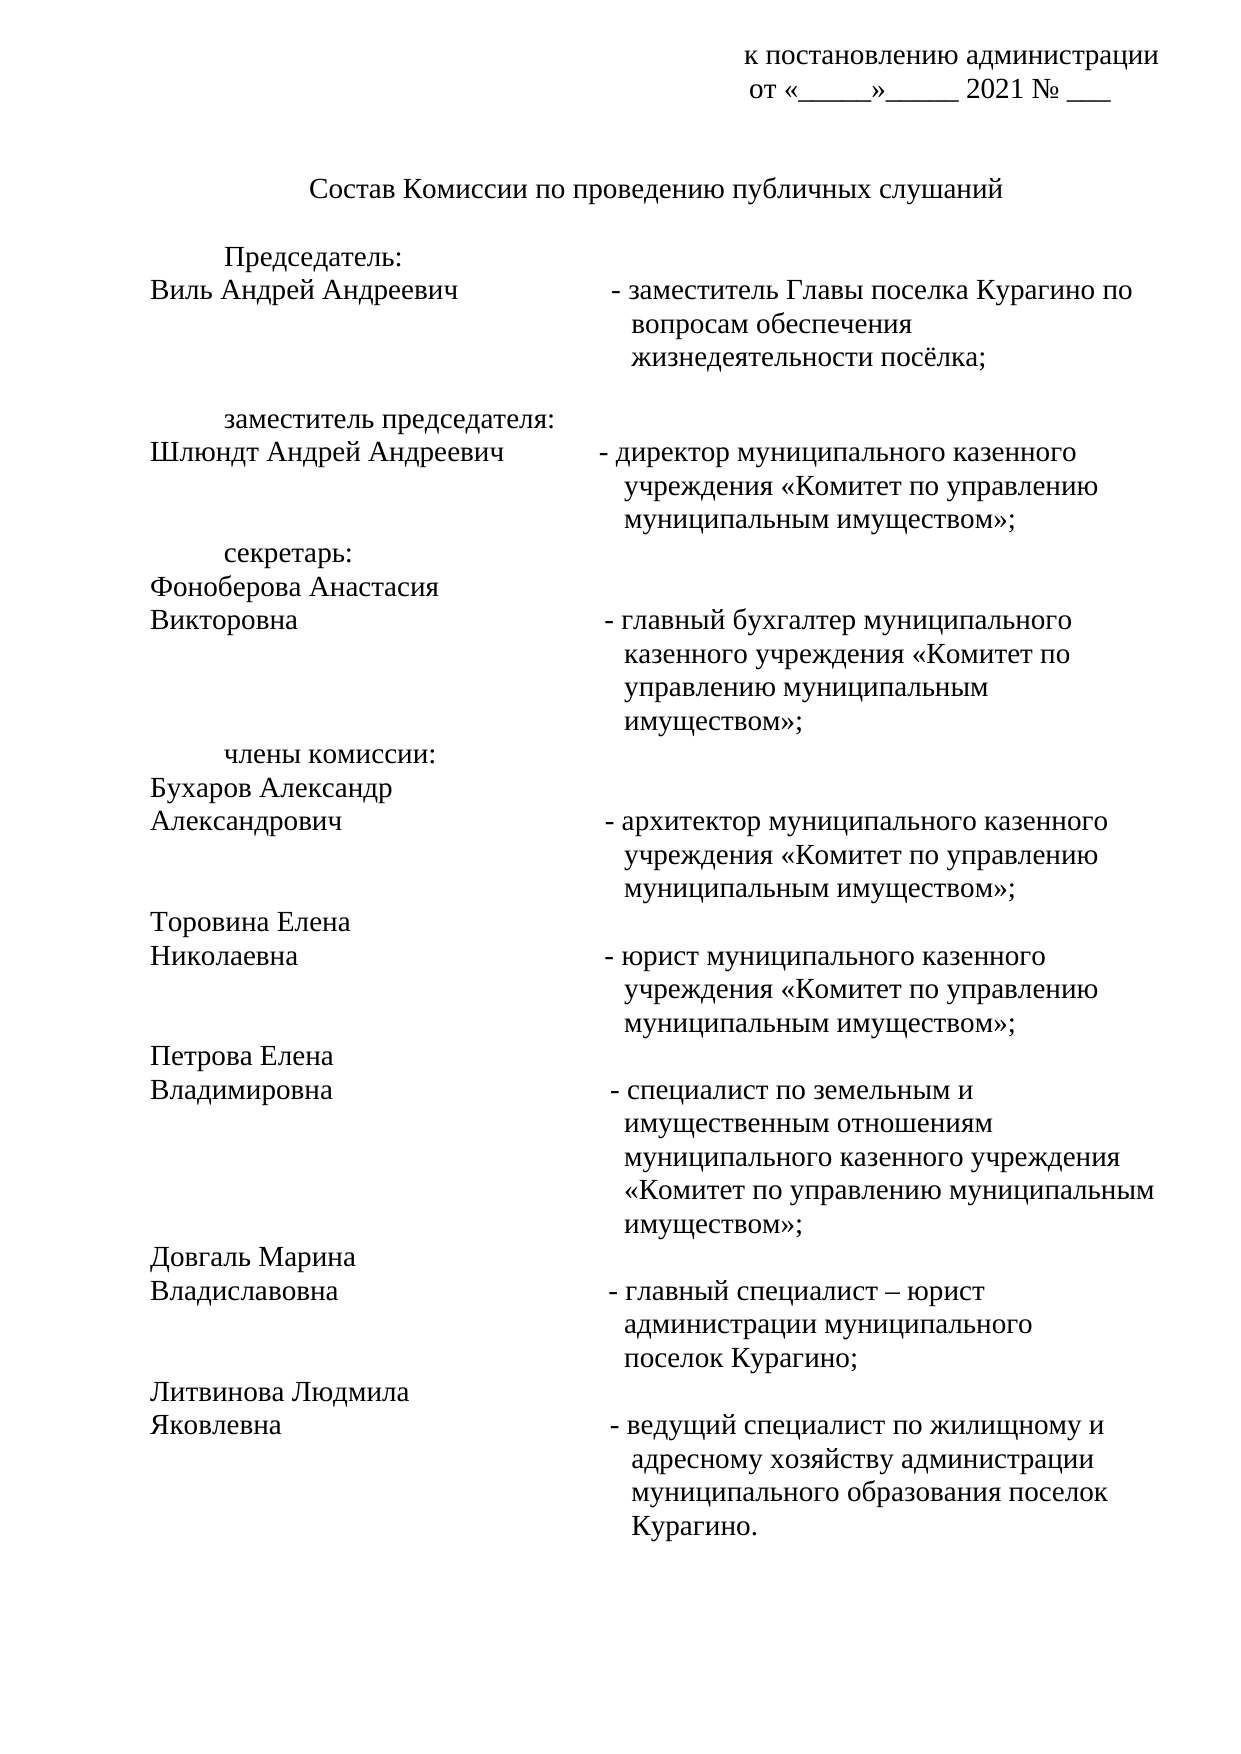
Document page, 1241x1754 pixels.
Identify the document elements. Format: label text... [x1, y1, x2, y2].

text вопросам обеспечения [150, 306, 1162, 339]
text имуществом»; [150, 703, 1162, 736]
text от «_____»_____ 2021 № ___ [150, 71, 1162, 104]
text имущественным отношениям [150, 1105, 1162, 1139]
text жизнедеятельности посёлка; [150, 339, 1162, 373]
text учреждения «Комитет по управлению [150, 468, 1162, 502]
text Владимировна - специалист по земельным и [150, 1072, 1162, 1105]
text Петрова Елена [150, 1038, 1162, 1072]
text казенного учреждения «Комитет по [150, 636, 1162, 669]
text заместитель председателя: [150, 401, 1162, 434]
text Торовина Елена [150, 904, 1162, 938]
text Курагино. [150, 1508, 1162, 1541]
text муниципальным имуществом»; [150, 502, 1162, 535]
text Бухаров Александр [150, 770, 1162, 803]
text управлению муниципальным [150, 669, 1162, 703]
text Владиславовна - главный специалист – юрист [150, 1273, 1162, 1307]
text поселок Курагино; [150, 1340, 1162, 1374]
text к постановлению администрации [150, 37, 1162, 71]
text имуществом»; [150, 1206, 1162, 1239]
text Викторовна - главный бухгалтер муниципального [150, 602, 1162, 636]
text Председатель: [224, 239, 1162, 272]
text муниципальным имуществом»; [150, 1005, 1162, 1038]
text администрации муниципального [150, 1307, 1162, 1340]
text Николаевна - юрист муниципального казенного [150, 938, 1162, 971]
text Александрович - архитектор муниципального казенного [150, 803, 1162, 837]
text члены комиссии: [150, 736, 1162, 770]
text учреждения «Комитет по управлению [150, 971, 1162, 1005]
text муниципальным имуществом»; [150, 871, 1162, 904]
text муниципального образования поселок [150, 1474, 1162, 1508]
text «Комитет по управлению муниципальным [150, 1172, 1162, 1206]
text Шлюндт Андрей Андреевич - директор муниципального казенного [150, 434, 1162, 468]
text секретарь: [150, 535, 1162, 569]
text муниципального казенного учреждения [150, 1139, 1162, 1172]
text адресному хозяйству администрации [150, 1441, 1162, 1474]
text Фоноберова Анастасия [150, 569, 1162, 602]
text Литвинова Людмила [150, 1374, 1162, 1407]
text Довгаль Марина [150, 1239, 1162, 1273]
text учреждения «Комитет по управлению [150, 837, 1162, 871]
text Яковлевна - ведущий специалист по жилищному и [150, 1407, 1162, 1441]
text Виль Андрей Андреевич - заместитель Главы поселка Курагино по [150, 272, 1162, 306]
text Состав Комиссии по проведению публичных слушаний [150, 172, 1162, 205]
